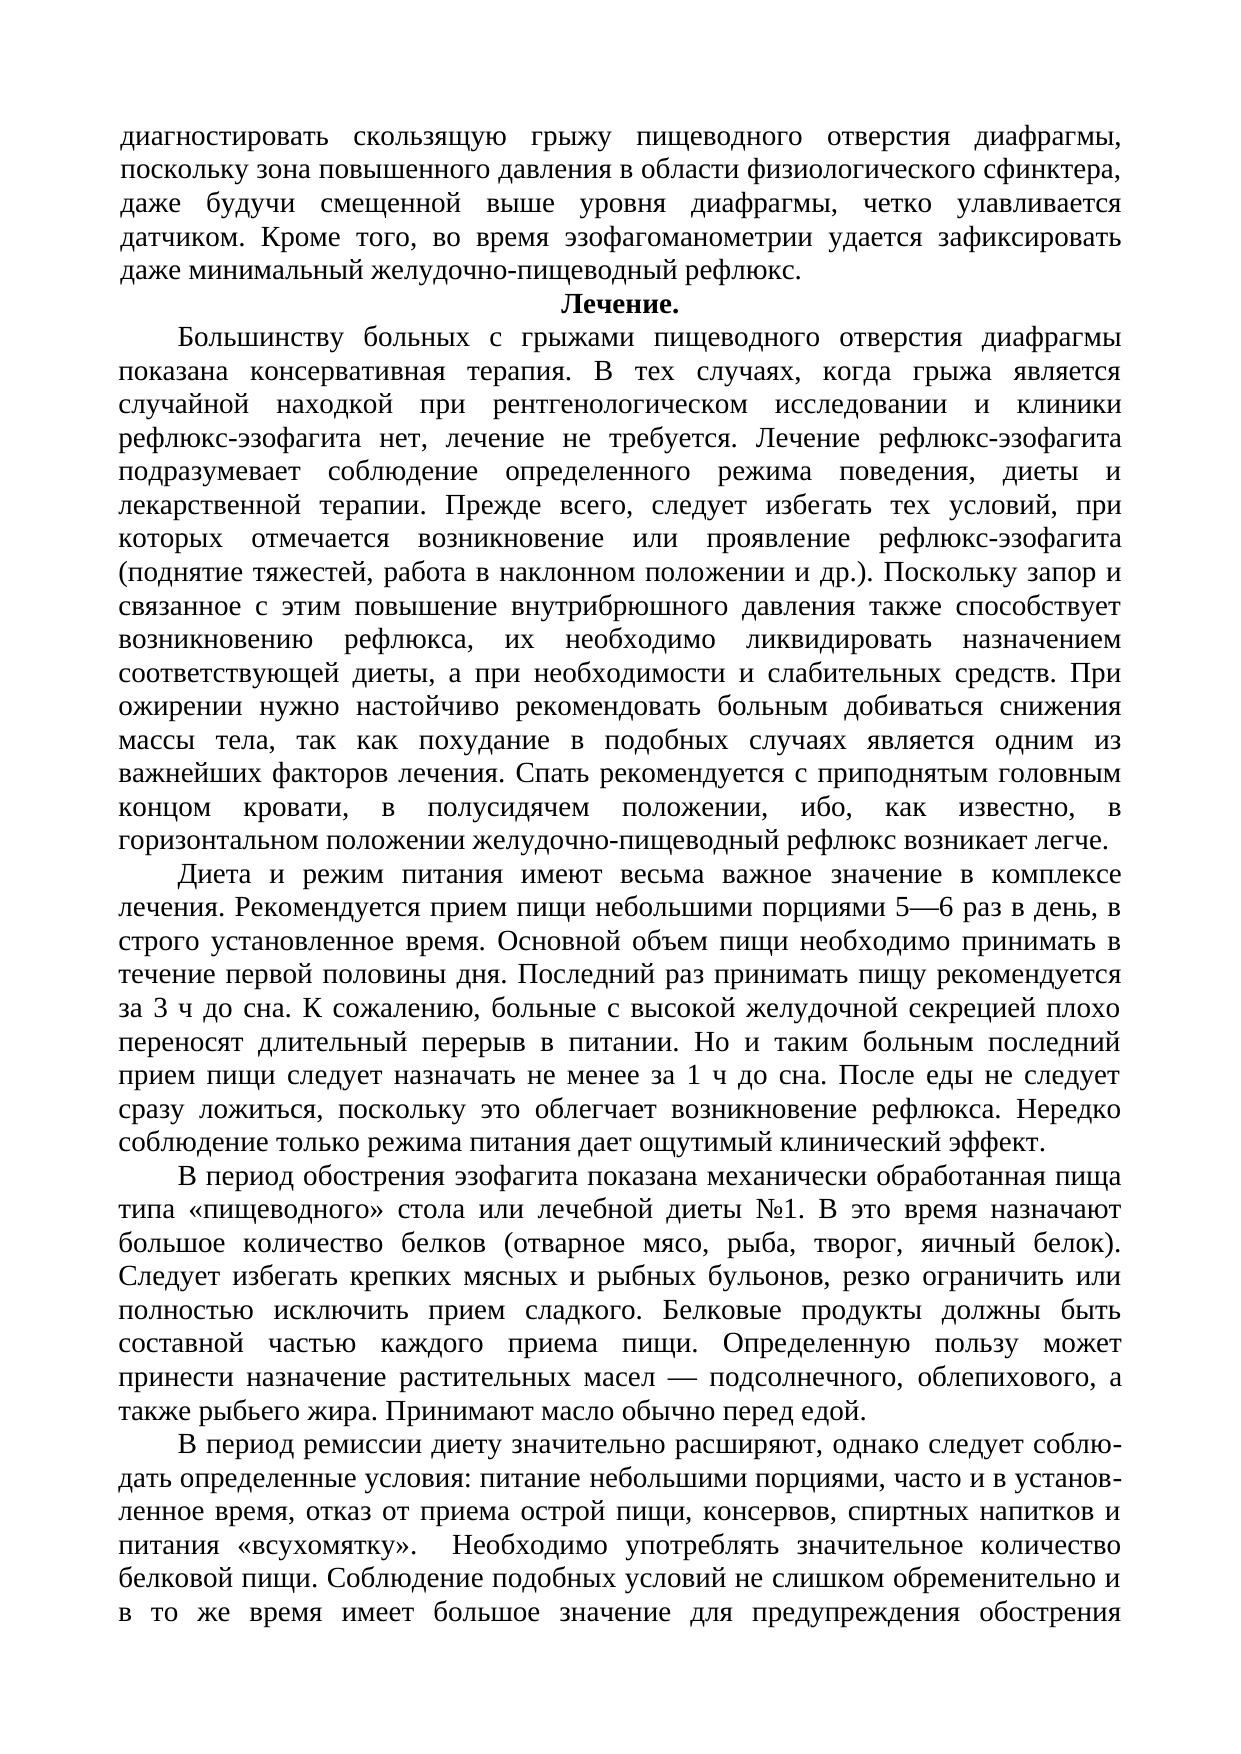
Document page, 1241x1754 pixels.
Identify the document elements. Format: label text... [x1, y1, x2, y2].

text В период обострения эзофагита показана механически обработанная пища типа «пищеводного» стола или лечебной диеты №1. В это время назначают большое количество белков (отварное мясо, рыба, творог, яичный белок). Следует избегать крепких мясных и рыбных бульонов, резко ограничить или полностью исключить прием сладкого. Белковые продукты должны быть составной частью каждого приема пищи. Определенную пользу может принести назначение растительных масел — подсолнечного, облепихового, а также рыбьего жира. Принимают масло обычно перед едой. [118, 1158, 1122, 1426]
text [118, 1426, 1122, 1627]
text Большинству больных с грыжами пищеводного отверстия диафрагмы показана консервативная терапия. В тех случаях, когда грыжа является случайной находкой при рентгенологическом исследовании и клиники рефлюкс-эзофагита нет, лечение не требуется. Лечение рефлюкс-эзофагита подразумевает соблюдение определенного режима поведения, диеты и лекарственной терапии. Прежде всего, следует избегать тех условий, при которых отмечается возникновение или проявление рефлюкс-эзофагита (поднятие тяжестей, работа в наклонном положении и др.). Поскольку запор и связанное с этим повышение внутрибрюшного давления также способствует возникновению рефлюкса, их необходимо ликвидировать назначением соответствующей диеты, а при необходимости и слабительных средств. При ожирении нужно настойчиво рекомендовать больным добиваться снижения массы тела, так как похудание в подобных случаях является одним из важнейших факторов лечения. Спать рекомендуется с приподнятым головным концом кровати, в полусидячем положении, ибо, как известно, в горизонтальном положении желудочно-пищеводный рефлюкс возникает легче. [118, 319, 1122, 856]
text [120, 118, 1122, 286]
text Диета и режим питания имеют весьма важное значение в комплексе лечения. Рекомендуется прием пищи небольшими порциями 5—6 раз в день, в строго установленное время. Основной объем пищи необходимо принимать в течение первой половины дня. Последний раз принимать пищу рекомендуется за 3 ч до сна. К сожалению, больные с высокой желудочной секрецией плохо переносят длительный перерыв в питании. Но и таким больным последний прием пищи следует назначать не менее за 1 ч до сна. После еды не следует сразу ложиться, поскольку это облегчает возникновение рефлюкса. Нередко соблюдение только режима питания дает ощутимый клинический эффект. [118, 856, 1122, 1158]
text Лечение. [118, 286, 1122, 319]
